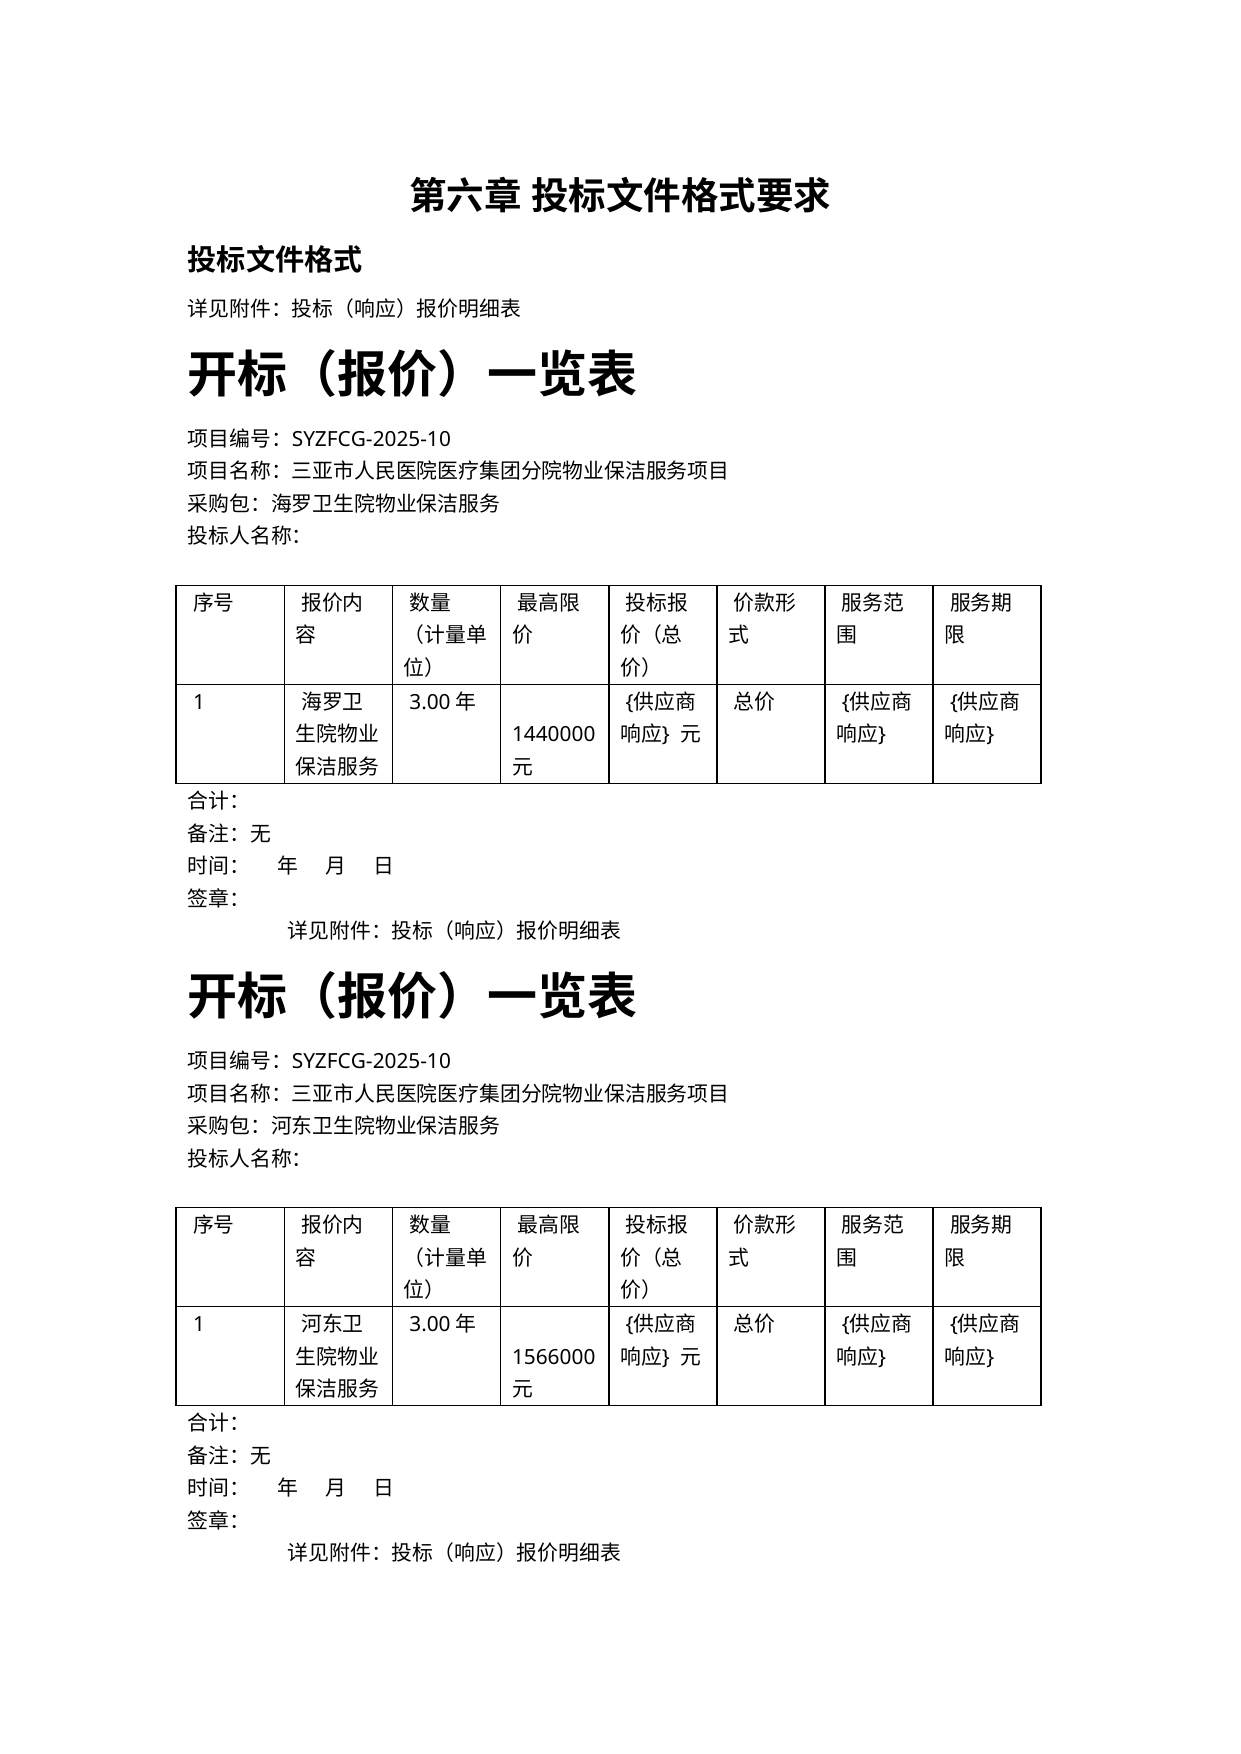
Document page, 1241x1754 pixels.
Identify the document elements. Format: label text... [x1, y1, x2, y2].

table_cell 1 [177, 685, 284, 783]
table_cell 1566000 元 [501, 1307, 608, 1405]
text 合计： [187, 1406, 1053, 1439]
table_cell 海罗卫生院物业保洁服务 [285, 685, 392, 783]
table_cell 总价 [718, 685, 824, 783]
table_header 服务范围 [826, 1208, 932, 1306]
text 项目名称：三亚市人民医院医疗集团分院物业保洁服务项目 [187, 1077, 1053, 1109]
table_header 序号 [177, 1208, 284, 1306]
table_cell 总价 [718, 1307, 824, 1405]
text 签章： [187, 882, 1053, 914]
table_header 价款形式 [718, 1208, 824, 1306]
table_cell {供应商响应} 元 [610, 1307, 716, 1405]
text 签章： [187, 1504, 1053, 1536]
text 投标人名称： [187, 519, 1053, 552]
table_header 服务期限 [934, 586, 1040, 683]
table_cell {供应商响应} [826, 685, 932, 783]
text 备注：无 [187, 817, 1053, 849]
text 项目编号：SYZFCG-2025-10 [187, 422, 1053, 454]
table_cell 3.00年 [393, 685, 500, 783]
text 开标（报价）一览表 [187, 947, 1053, 1044]
table_header 报价内容 [285, 1208, 392, 1306]
table_cell {供应商响应} [826, 1307, 932, 1405]
text 时间： 年 月 日 [187, 1471, 1053, 1504]
text 备注：无 [187, 1439, 1053, 1471]
table_header 最高限价 [501, 1208, 608, 1306]
table_header 投标报价（总价） [610, 1208, 716, 1306]
table_cell {供应商响应} [934, 1307, 1040, 1405]
table_cell {供应商响应} [934, 685, 1040, 783]
table_header 报价内容 [285, 586, 392, 683]
table_cell 1440000 元 [501, 685, 608, 783]
text 详见附件：投标（响应）报价明细表 [187, 1536, 1053, 1569]
table_header 服务范围 [826, 586, 932, 683]
text 采购包：海罗卫生院物业保洁服务 [187, 487, 1053, 519]
table_cell 1 [177, 1307, 284, 1405]
text 合计： [187, 784, 1053, 817]
text 投标文件格式 [187, 227, 1053, 292]
text 第六章 投标文件格式要求 [187, 162, 1053, 227]
table_cell {供应商响应} 元 [610, 685, 716, 783]
table_header 数量（计量单位） [393, 1208, 500, 1306]
table_header 数量（计量单位） [393, 586, 500, 683]
table_header 序号 [177, 586, 284, 683]
text 投标人名称： [187, 1142, 1053, 1174]
table_header 投标报价（总价） [610, 586, 716, 683]
text 项目编号：SYZFCG-2025-10 [187, 1044, 1053, 1077]
table_header 最高限价 [501, 586, 608, 683]
text 采购包：河东卫生院物业保洁服务 [187, 1109, 1053, 1142]
text 详见附件：投标（响应）报价明细表 [187, 292, 1053, 324]
table_cell 河东卫生院物业保洁服务 [285, 1307, 392, 1405]
text 详见附件：投标（响应）报价明细表 [187, 914, 1053, 947]
text 项目名称：三亚市人民医院医疗集团分院物业保洁服务项目 [187, 454, 1053, 487]
text 开标（报价）一览表 [187, 324, 1053, 422]
table_cell 3.00年 [393, 1307, 500, 1405]
table_header 价款形式 [718, 586, 824, 683]
table_header 服务期限 [934, 1208, 1040, 1306]
text 时间： 年 月 日 [187, 849, 1053, 882]
